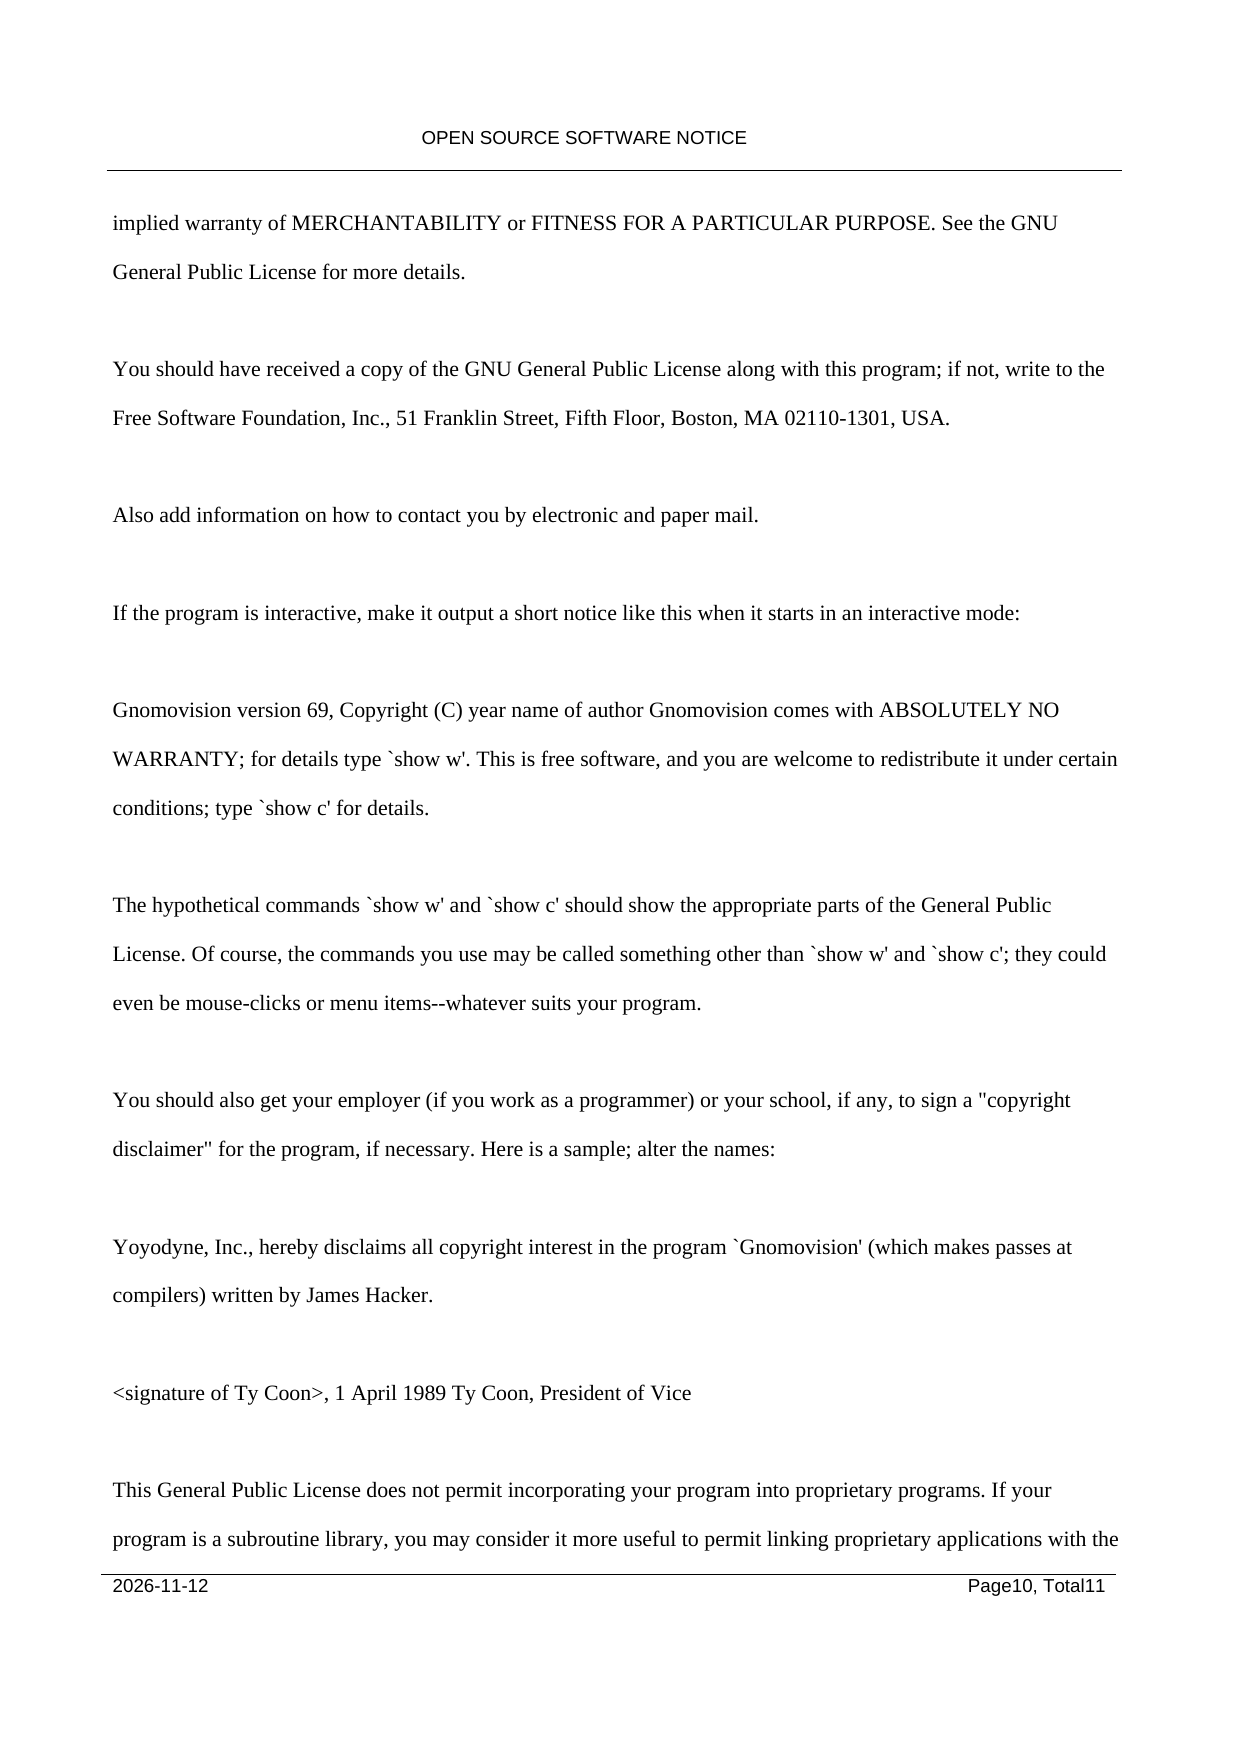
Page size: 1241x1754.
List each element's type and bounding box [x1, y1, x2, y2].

text [112, 206, 1128, 1555]
